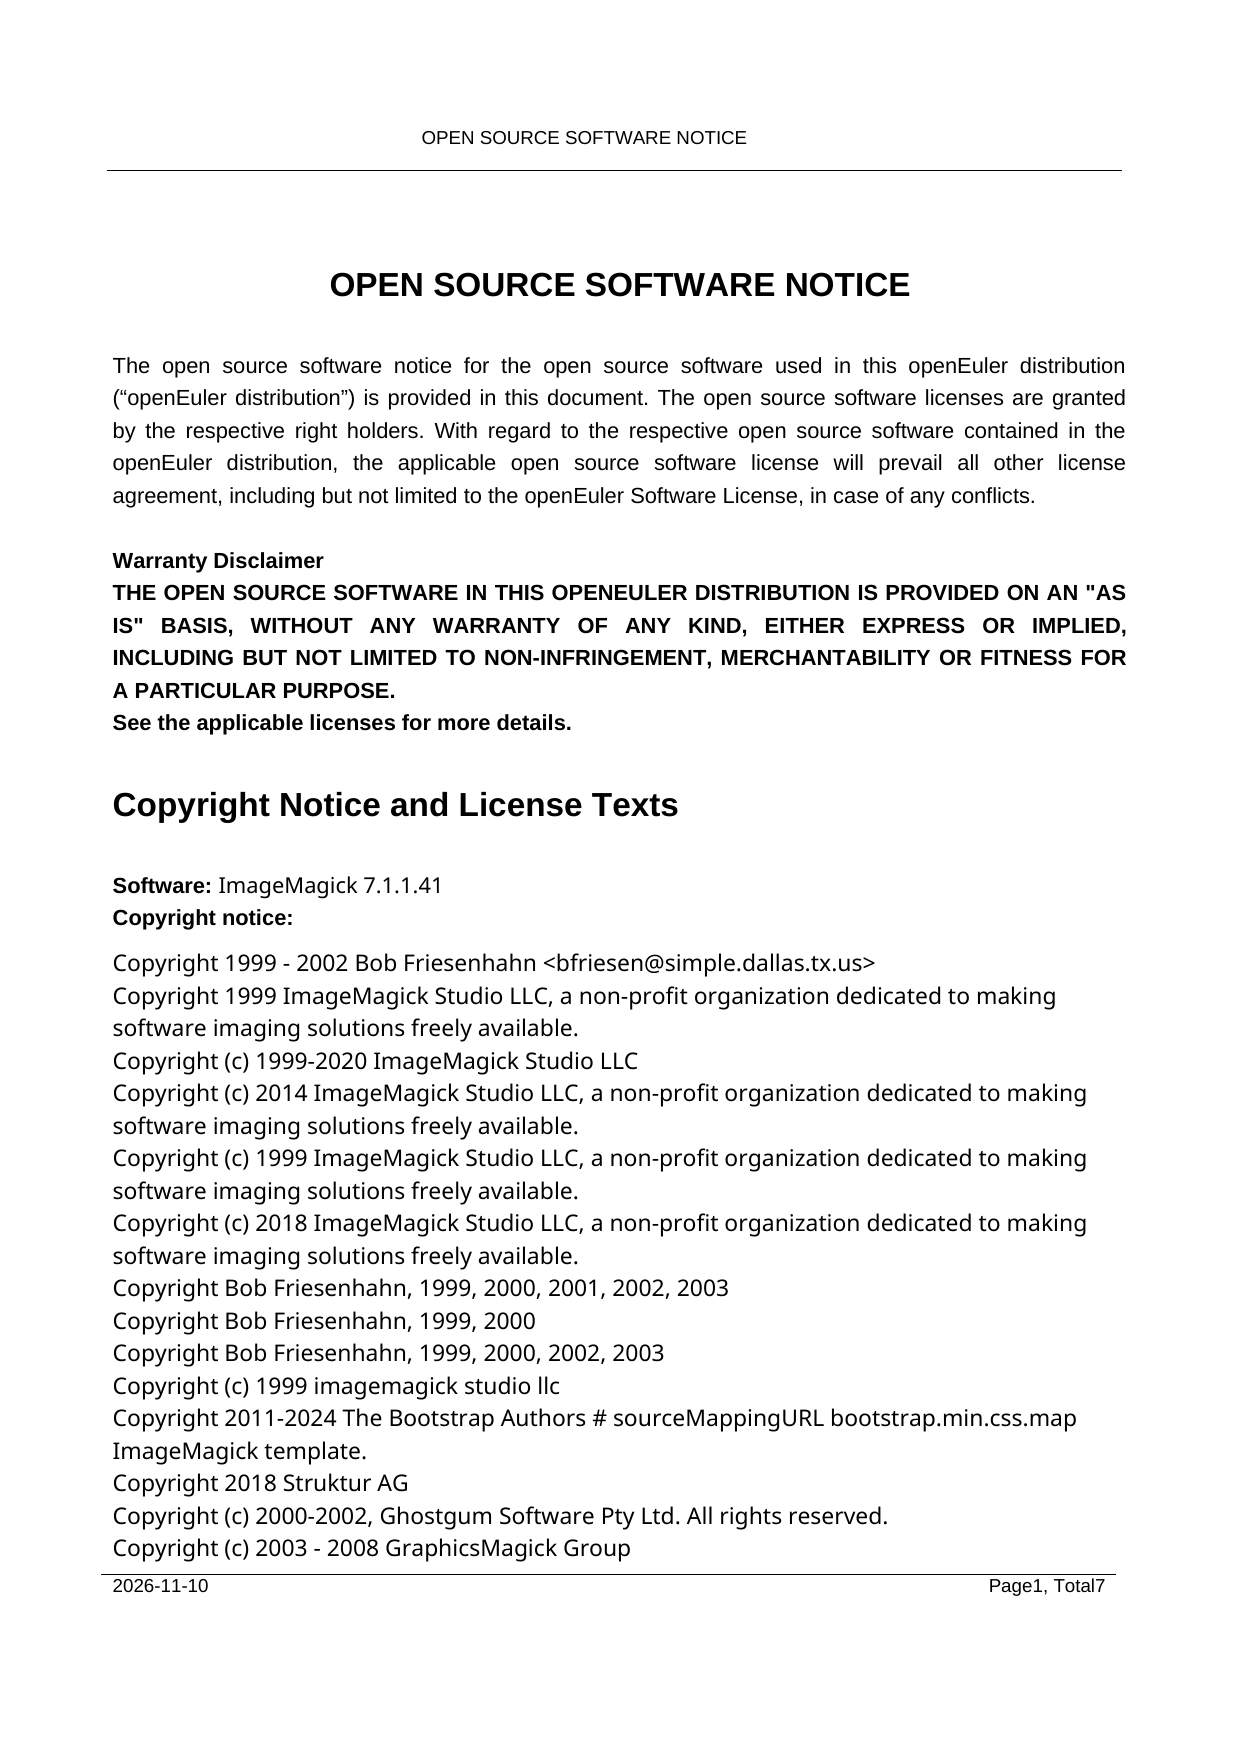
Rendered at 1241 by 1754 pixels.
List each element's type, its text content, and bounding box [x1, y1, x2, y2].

text Copyright notice: [112, 901, 1128, 934]
text Copyright Notice and License Texts [112, 771, 1128, 836]
title Software: ImageMagick 7.1.1.41 [112, 869, 1128, 901]
text THE OPEN SOURCE SOFTWARE IN THIS OPENEULER DISTRIBUTION IS PROVIDED ON AN "AS IS" BASIS, WITHOUT ANY WARRANTY OF ANY KIND, EITHER EXPRESS OR IMPLIED, INCLUDING BUT NOT LIMITED TO NON-INFRINGEMENT, MERCHANTABILITY OR FITNESS FOR A PARTICULAR PURPOSE. See the applicable licenses for more details. [112, 576, 1128, 739]
text Warranty Disclaimer [112, 544, 1128, 576]
text OPEN SOURCE SOFTWARE NOTICE [112, 251, 1128, 316]
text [112, 947, 1128, 1564]
text The open source software notice for the open source software used in this openEuler distribution (“openEuler distribution”) is provided in this document. The open source software licenses are granted by the respective right holders. With regard to the respective open source software contained in the openEuler distribution, the applicable open source software license will prevail all other license agreement, including but not limited to the openEuler Software License, in case of any conflicts. [112, 349, 1128, 511]
